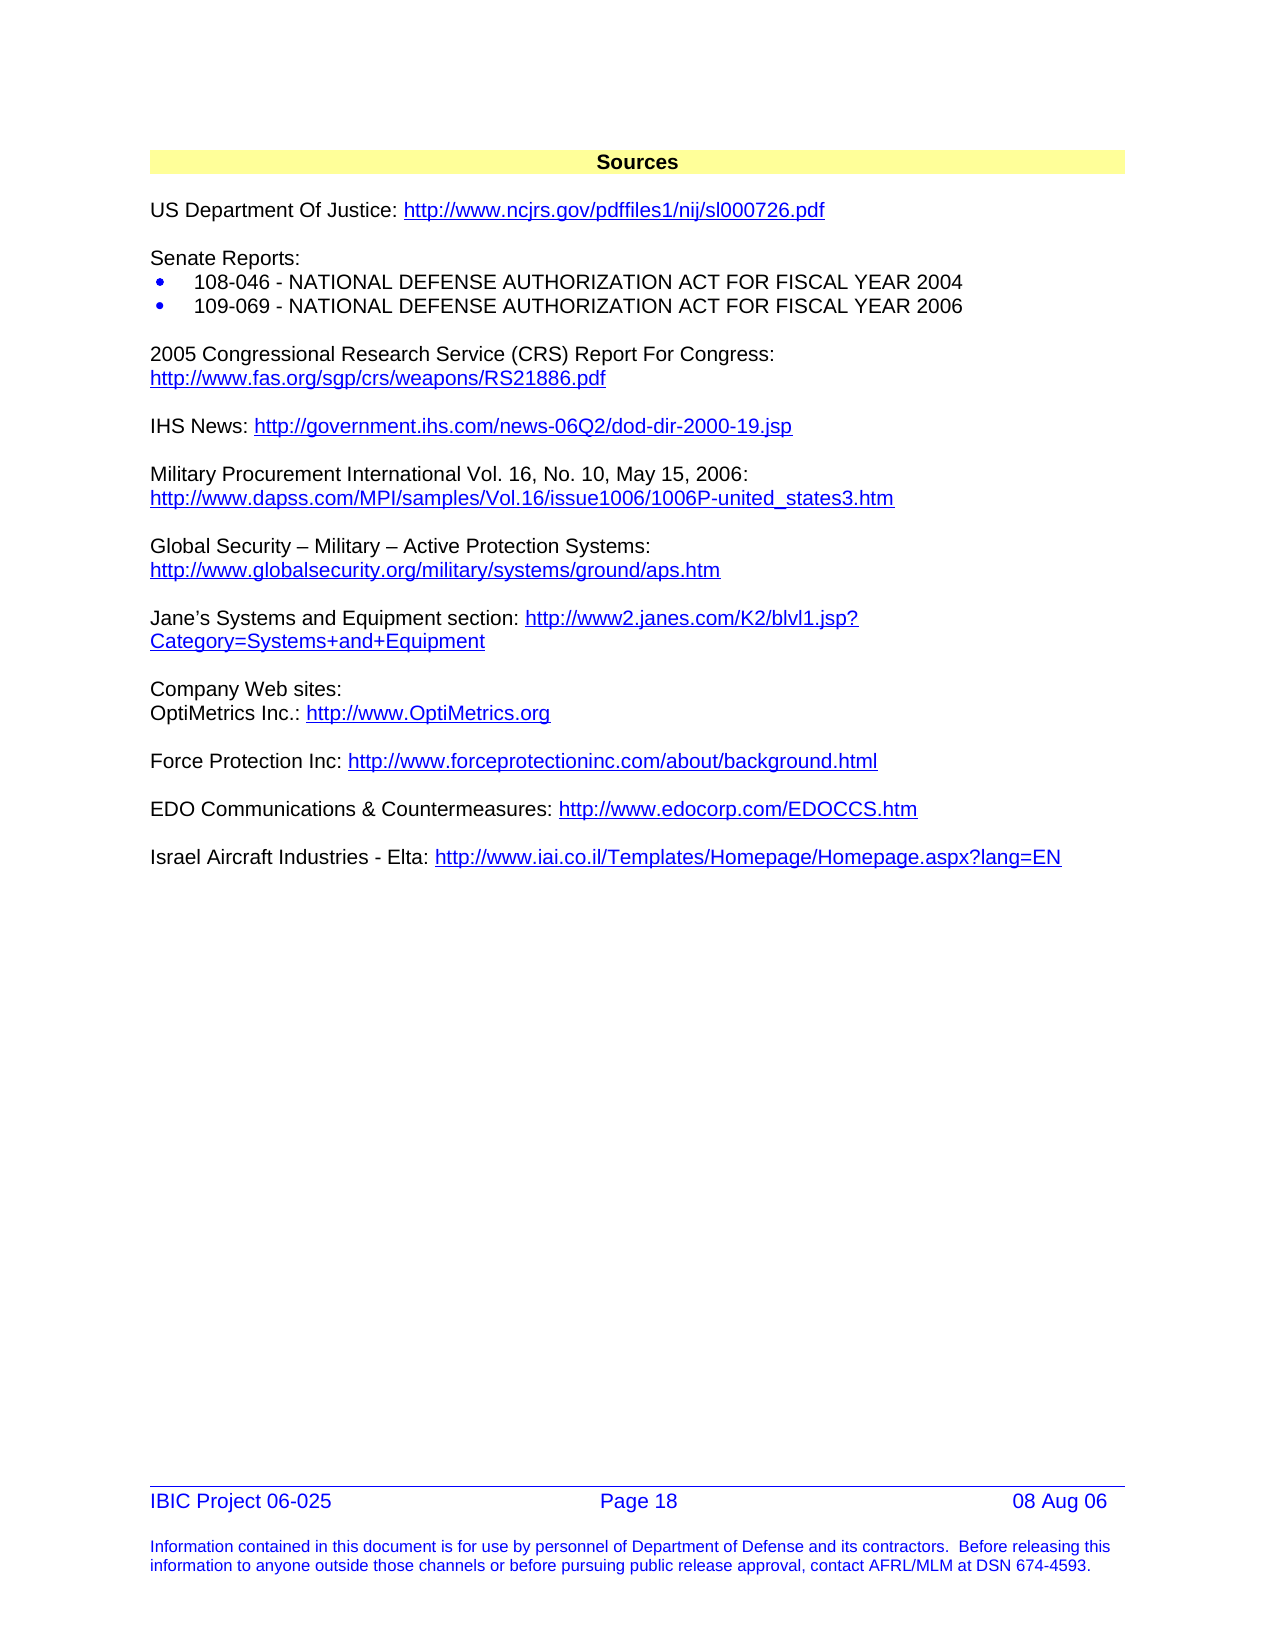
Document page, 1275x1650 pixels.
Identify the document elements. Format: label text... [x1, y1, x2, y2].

text Communications & Countermeasures: http://www.edocorp.com/EDOCCS.htm [150, 797, 1125, 821]
text OptiMetrics Inc.: http://www.OptiMetrics.org [150, 701, 1125, 725]
list 108-046 - NATIONAL DEFENSE AUTHORIZATION ACT FOR FISCAL YEAR 2004 [156, 270, 1125, 294]
text Force Protection Inc: http://www.forceprotectioninc.com/about/background.html [150, 749, 1125, 773]
text http://www.dapss.com/MPI/samples/Vol.16/issue1006/1006P-united_states3.htm [150, 486, 1125, 509]
text US Department Of Justice: http://www.ncjrs.gov/pdffiles1/nij/sl000726.pdf [150, 198, 1125, 222]
text 2005 Congressional Research Service (CRS) Report For Congress: http://www.fas.org/sgp/crs/weapons/RS21886.pdf [150, 342, 1125, 390]
text IHS News: http://government.ihs.com/news-06Q2/dod-dir-2000-19.jsp [150, 414, 1125, 438]
text Israel Aircraft Industries - Elta: http://www.iai.co.il/Templates/Homepage/Homepage.aspx?lang=EN [150, 845, 1125, 869]
text Military Procurement International Vol. 16, No. 10, May 15, 2006: [150, 462, 1125, 486]
text Company Web sites: [150, 677, 1125, 701]
list 109-069 - NATIONAL DEFENSE AUTHORIZATION ACT FOR FISCAL YEAR 2006 [156, 294, 1125, 318]
text Sources [150, 150, 1125, 174]
text Global Security – Military – Active Protection Systems: http://www.globalsecurity.org/military/systems/ground/aps.htm [150, 533, 1125, 581]
text Senate Reports: [150, 246, 1125, 270]
text Jane’s Systems and Equipment section: http://www2.janes.com/K2/blvl1.jsp?Category=Systems+and+Equipment [150, 605, 1125, 653]
